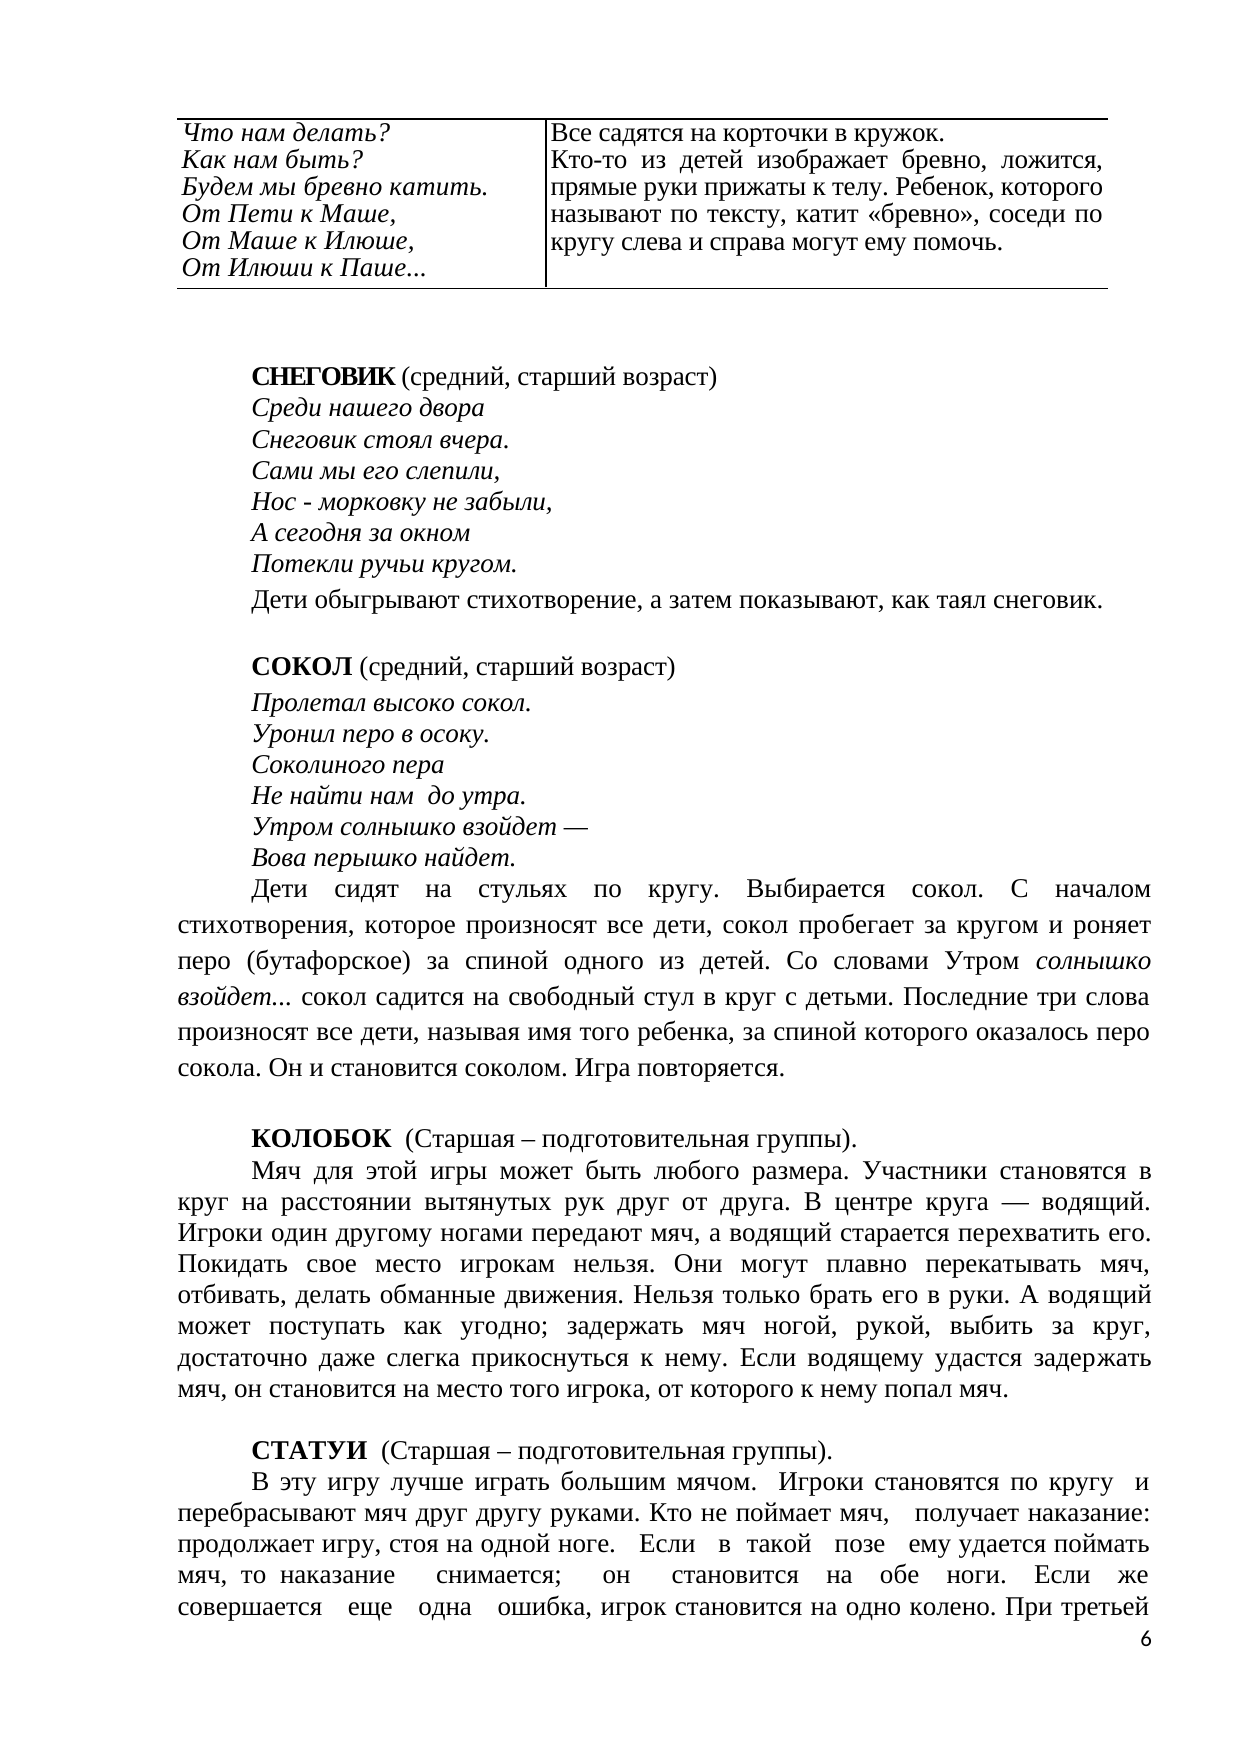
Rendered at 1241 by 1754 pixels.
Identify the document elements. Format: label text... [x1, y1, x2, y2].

text Сами мы его слепили, [177, 454, 1152, 485]
text А сегодня за окном [177, 516, 1152, 547]
text СОКОЛ (средний, старший возраст) [177, 650, 1152, 681]
text Утром солнышко взойдет — [177, 810, 1152, 841]
text Дети обыгрывают стихотворение, а затем показывают, как таял снеговик. [177, 583, 1152, 614]
text Мяч для этой игры может быть любого размера. Участники становятся в круг на расстоянии вытянутых рук друг от друга. В центре круга — водящий. Игроки один другому ногами передают мяч, а водящий старается перехватить его. Покидать свое место игрокам нельзя. Они могут плавно перекатывать мяч, отбивать, делать обманные движения. Нельзя только брать его в руки. А водящий может поступать как угодно; задержать мяч ногой, рукой, выбить за круг, достаточно даже слегка прикоснуться к нему. Если водящему удастся задержать мяч, он становится на место того игрока, от которого к нему попал мяч. [177, 1154, 1152, 1403]
text Снеговик стоял вчера. [177, 423, 1152, 454]
text Потекли ручьи кругом. [177, 547, 1152, 578]
text статуи (Старшая – подготовительная группы). [177, 1434, 1152, 1465]
text Вова перышко найдет. [177, 841, 1152, 872]
text КОЛОБОК (Старшая – подготовительная группы). [177, 1123, 1152, 1154]
text Пролетал высоко сокол. [177, 686, 1152, 717]
table_cell Что нам делать? Как нам быть? Будем мы бревно катить. От Пети к Маше, От Маше к Илюше, От Илюши к Паше... [177, 120, 545, 287]
text Среди нашего двора [177, 392, 1152, 423]
text СНЕГОВИК (средний, старший возраст) [177, 360, 1152, 392]
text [177, 1465, 1152, 1621]
table_cell Все садятся на корточки в кружок. Кто-то из детей изображает бревно, ложится, прямые руки прижаты к телу. Ребенок, которого называют по тексту, катит «бревно», соседи по кругу слева и справа могут ему помочь. [547, 120, 1107, 287]
text Дети сидят на стульях по кругу. Выбирается сокол. С началом стихотворения, которое произносят все дети, сокол пробегает за кругом и роняет перо (бутафорское) за спиной одного из детей. Со словами Утром солнышко взойдет... сокол садится на свободный стул в круг с детьми. Последние три слова произносят все дети, называя имя того ребенка, за спиной которого оказалось перо сокола. Он и становится соколом. Игра повторяется. [177, 872, 1152, 1082]
text Нос - морковку не забыли, [177, 485, 1152, 516]
text Уронил перо в осоку. [177, 717, 1152, 748]
text Соколиного пера [177, 748, 1152, 779]
text Не найти нам до утра. [177, 779, 1152, 810]
